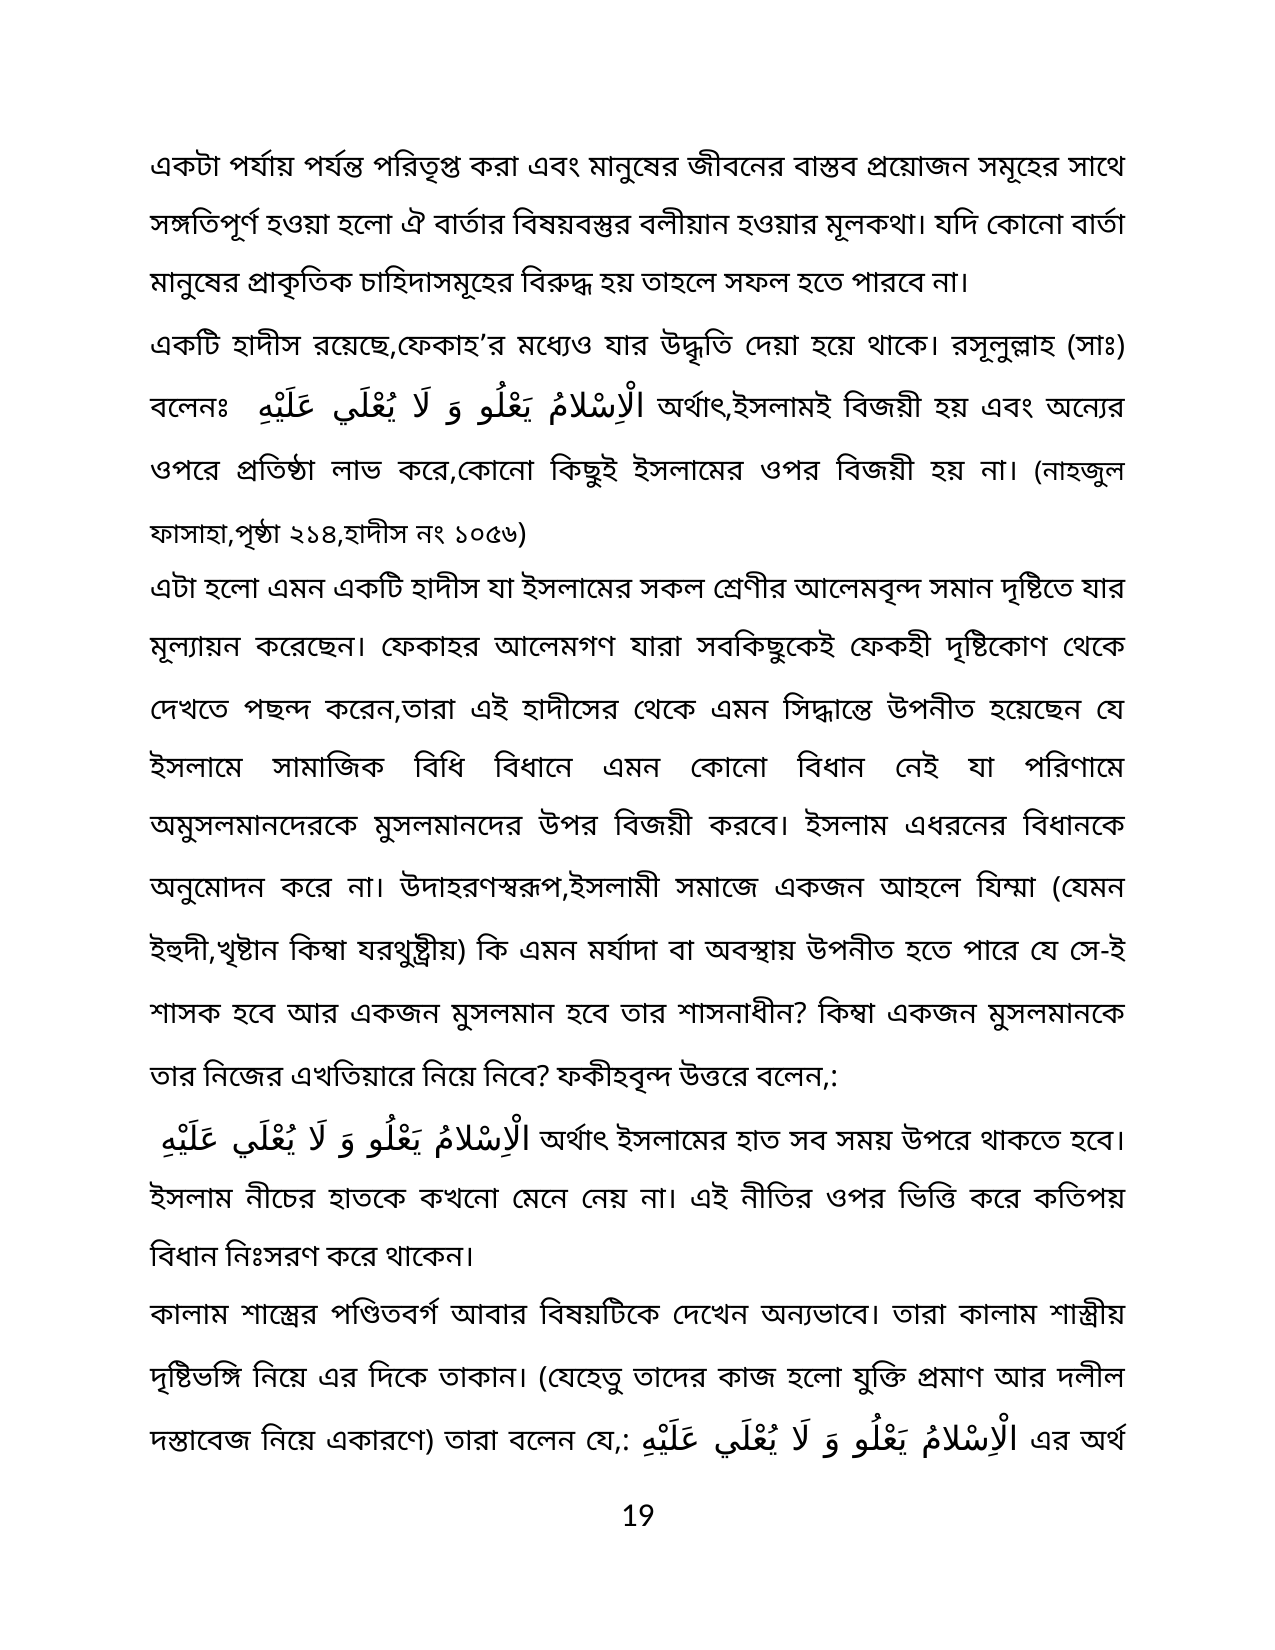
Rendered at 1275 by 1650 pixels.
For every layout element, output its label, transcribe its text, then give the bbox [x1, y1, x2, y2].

text এটা হলো এমন একটি হাদীস যা ইসলামের সকল শ্রেণীর আলেমবৃন্দ সমান দৃষ্টিতে যার মূল্যায়ন করেছেন। ফেকাহর আলেমগণ যারা সবকিছুকেই ফেকহী দৃষ্টিকোণ থেকে দেখতে পছন্দ করেন,তারা এই হাদীসের থেকে এমন সিদ্ধান্তে উপনীত হয়েছেন যে ইসলামে সামাজিক বিধি বিধানে এমন কোনো বিধান নেই যা পরিণামে অমুসলমানদেরকে মুসলমানদের উপর বিজয়ী করবে। ইসলাম এধরনের বিধানকে অনুমোদন করে না। উদাহরণস্বরূপ,ইসলামী সমাজে একজন আহলে যিম্মা (যেমন ইহুদী,খৃষ্টান কিম্বা যরথুষ্ট্রীয়) কি এমন মর্যাদা বা অবস্থায় উপনীত হতে পারে যে সে-ই শাসক হবে আর একজন মুসলমান হবে তার শাসনাধীন? কিম্বা একজন মুসলমানকে তার নিজের এখতিয়ারে নিয়ে নিবে? ফকীহবৃন্দ উত্তরে বলেন,: [150, 572, 1125, 1098]
text الْاِسْلامُ يَعْلُو وَ لَا يُعْلَي عَلَيْهِ অর্থাৎ ইসলামের হাত সব সময় উপরে থাকতে হবে। ইসলাম নীচের হাতকে কখনো মেনে নেয় না। এই নীতির ওপর ভিত্তি করে কতিপয় বিধান নিঃসরণ করে থাকেন। [150, 1119, 1125, 1278]
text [150, 1297, 1125, 1462]
text একটি হাদীস রয়েছে,ফেকাহ’র মধ্যেও যার উদ্ধৃতি দেয়া হয়ে থাকে। রসূলুল্লাহ (সাঃ) বলেনঃ الْاِسْلامُ يَعْلُو وَ لَا يُعْلَي عَلَيْهِ অর্থাৎ,ইসলামই বিজয়ী হয় এবং অন্যের ওপরে প্রতিষ্ঠা লাভ করে,কোনো কিছুই ইসলামের ওপর বিজয়ী হয় না। (নাহজুল ফাসাহা,পৃষ্ঠা ২১৪,হাদীস নং ১০৫৬) [150, 324, 1125, 552]
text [150, 150, 1125, 304]
